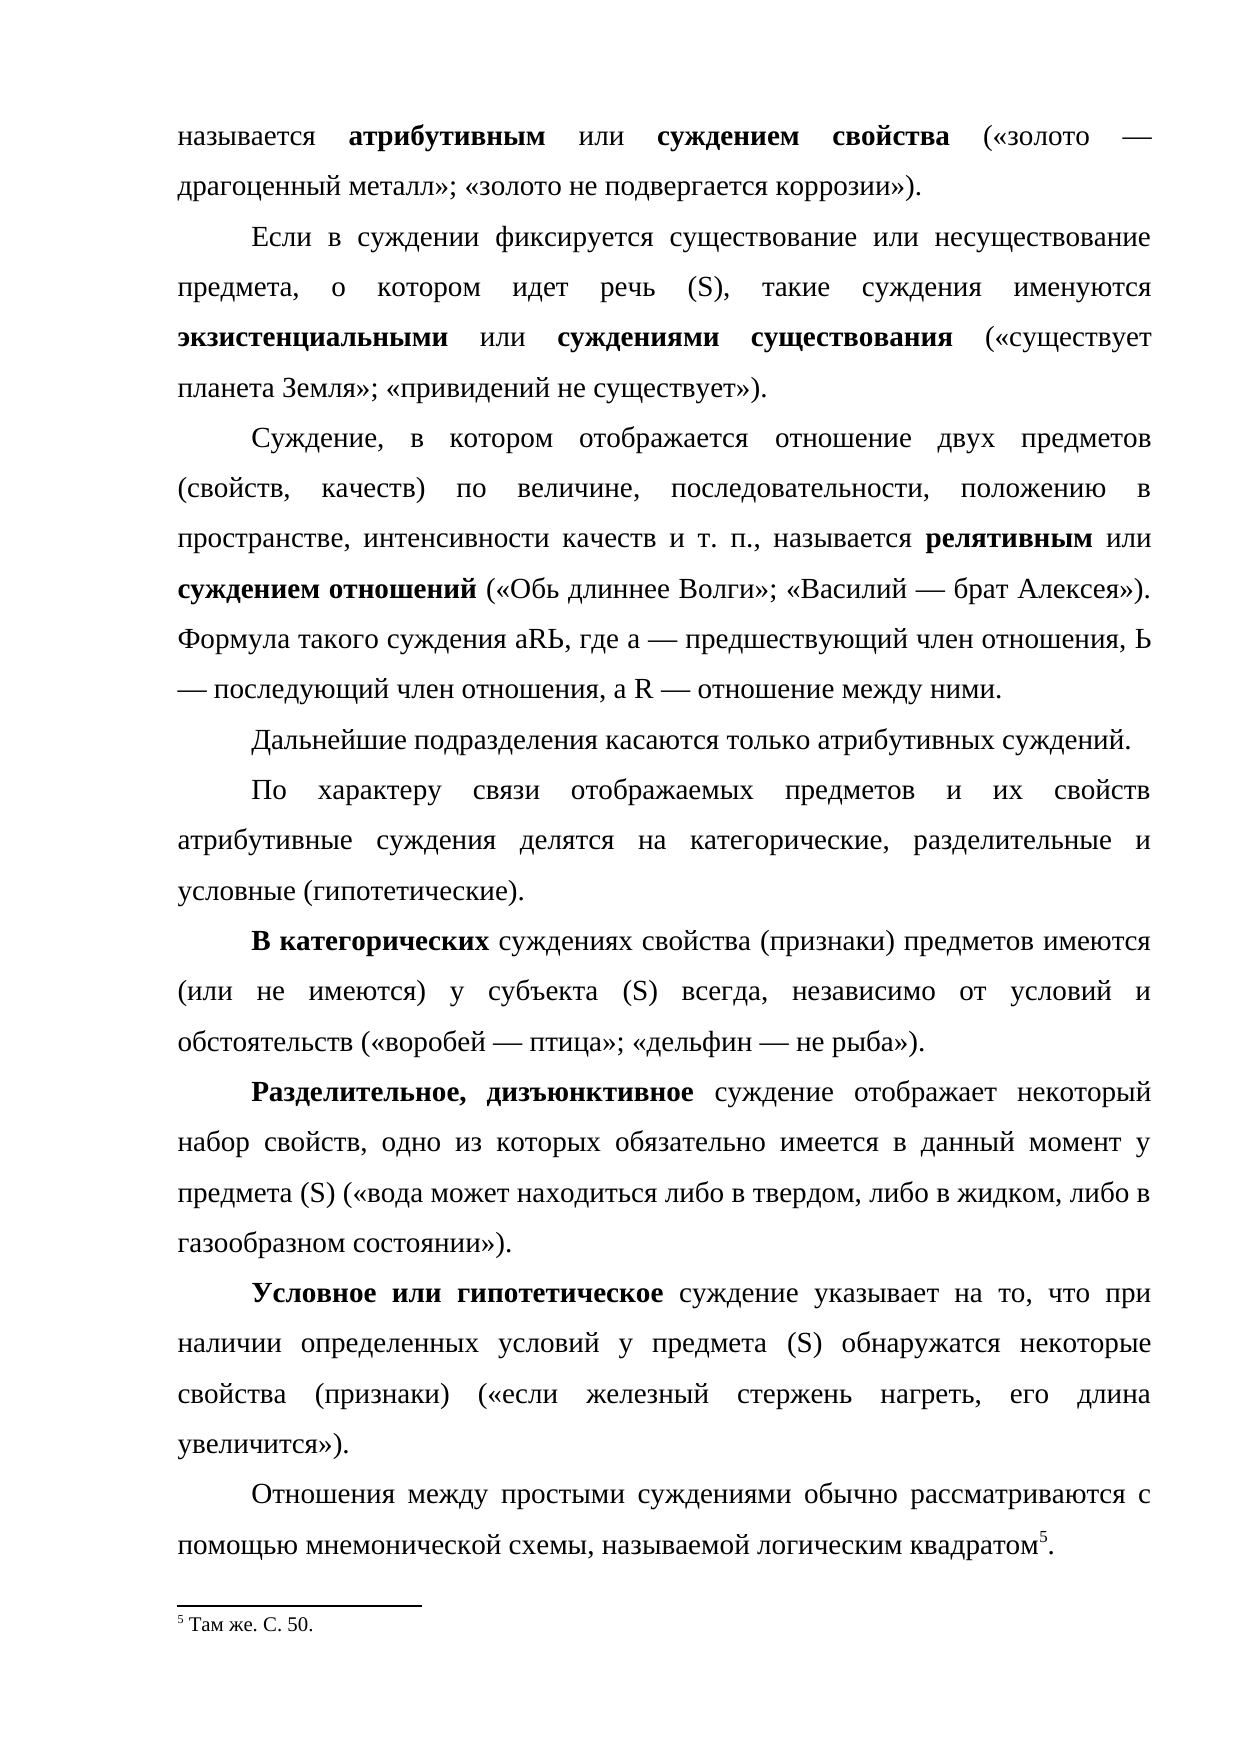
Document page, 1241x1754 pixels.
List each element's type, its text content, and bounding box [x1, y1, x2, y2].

text Дальнейшие подразделения касаются только атрибутивных суждений. [177, 722, 1152, 755]
text Если в суждении фиксируется существование или несуществование предмета, о котором идет речь (S), такие суждения именуются экзистенциальными или суждениями существования («существует планета Земля»; «привидений не существует»). [177, 219, 1152, 403]
text Суждение, в котором отображается отношение двух предметов (свойств, качеств) по величине, последовательности, положению в пространстве, интенсивности качеств и т. п., называется релятивным или суждением отношений («Обь длиннее Волги»; «Василий — брат Алексея»). Формула такого суждения аRЬ, где а — предшествующий член отношения, Ь — последующий член отношения, а R — отношение между ними. [177, 420, 1152, 705]
text Разделительное, дизъюнктивное суждение отображает некоторый набор свойств, одно из которых обязательно имеется в данный момент у предмета (S) («вода может находиться либо в твердом, либо в жидком, либо в газообразном состоянии»). [177, 1074, 1152, 1258]
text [177, 118, 1152, 202]
text Отношения между простыми суждениями обычно рассматриваются с помощью мнемонической схемы, называемой логическим квадратом. [177, 1477, 1152, 1560]
text В категорических суждениях свойства (признаки) предметов имеются (или не имеются) у субъекта (S) всегда, независимо от условий и обстоятельств («воробей — птица»; «дельфин — не рыба»). [177, 923, 1152, 1057]
text Условное или гипотетическое суждение указывает на то, что при наличии определенных условий у предмета (S) обнаружатся некоторые свойства (признаки) («если железный стержень нагреть, его длина увеличится»). [177, 1275, 1152, 1460]
text По характеру связи отображаемых предметов и их свойств атрибутивные суждения делятся на категорические, разделительные и условные (гипотетические). [177, 772, 1152, 906]
